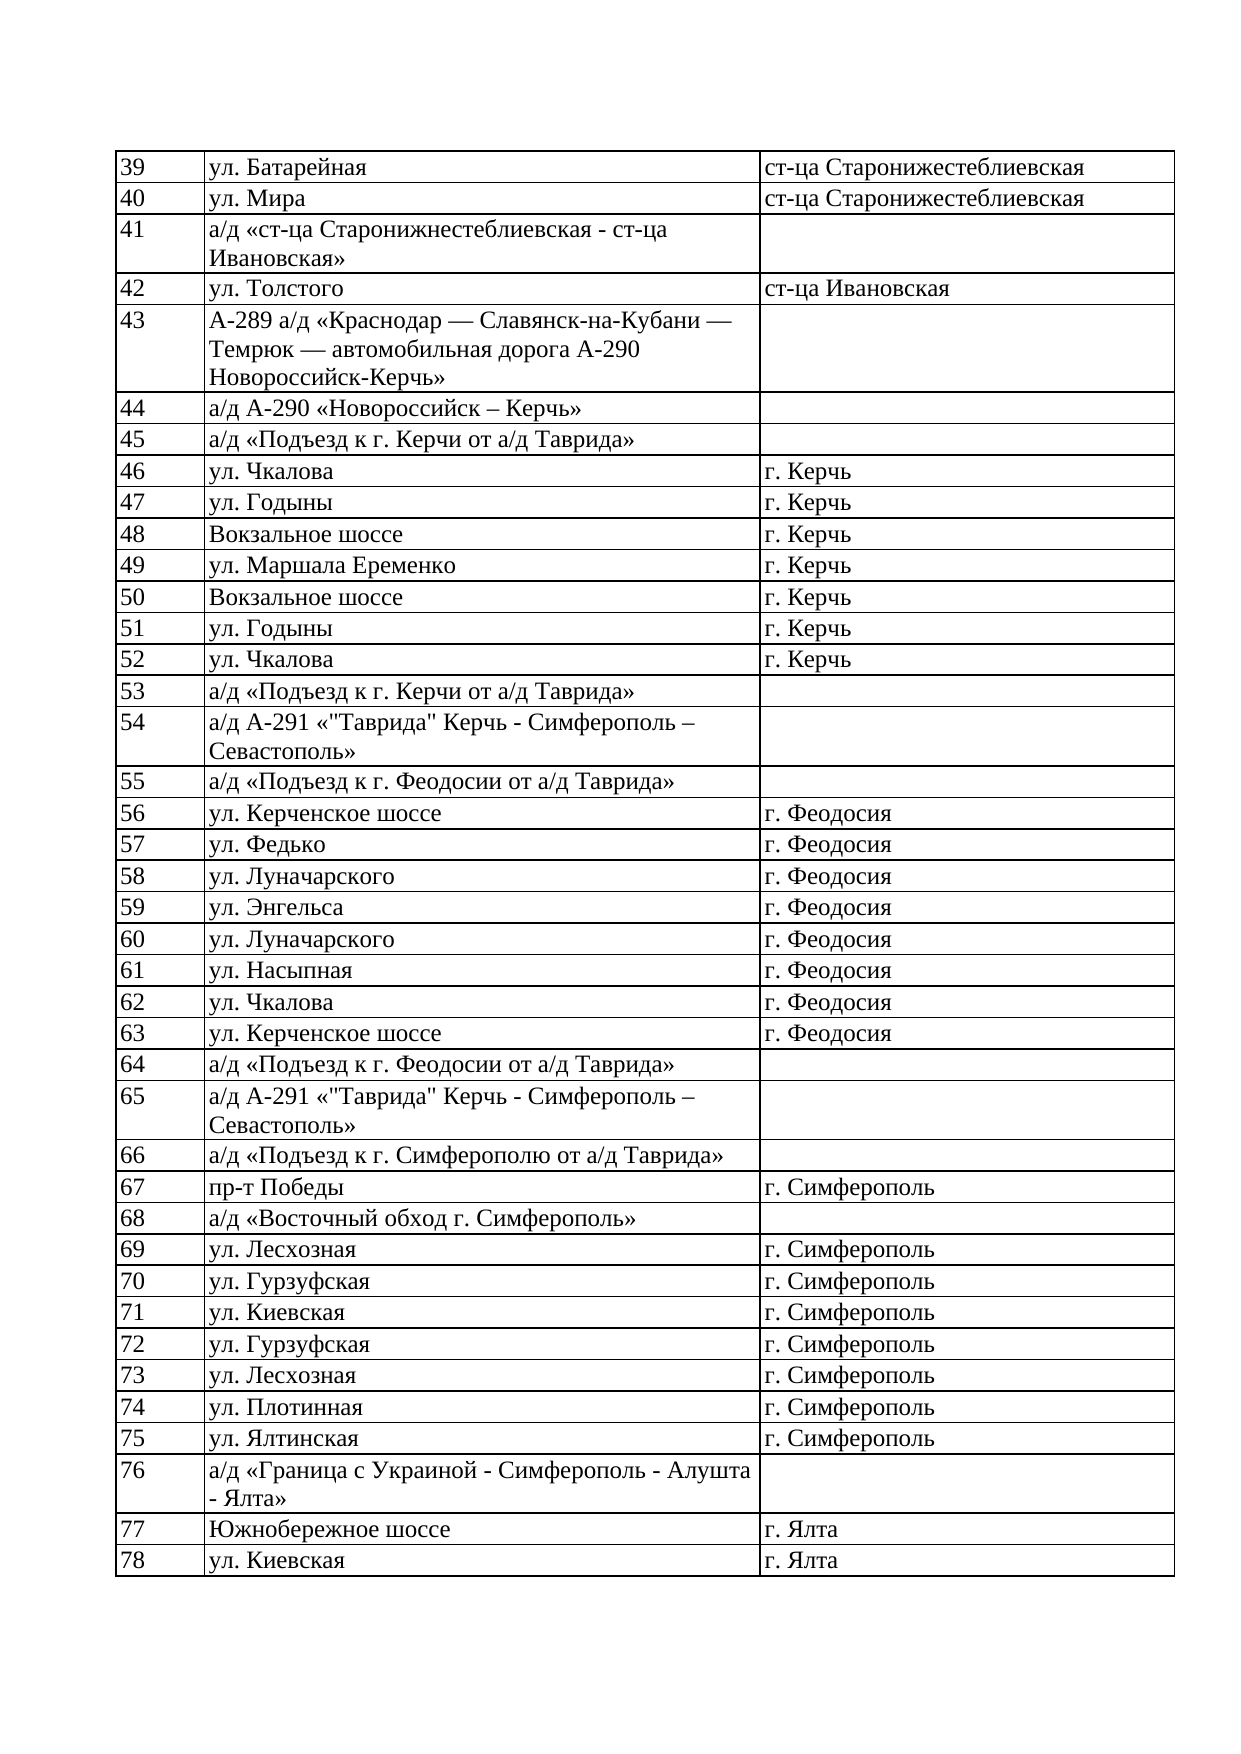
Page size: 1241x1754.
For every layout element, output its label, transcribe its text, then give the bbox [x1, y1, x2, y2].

table_cell [761, 1203, 1174, 1233]
table_cell г. Феодосия [761, 924, 1174, 954]
table_cell г. Симферополь [761, 1235, 1174, 1264]
table_cell ул. Мира [205, 183, 759, 213]
table_cell а/д «ст-ца Старонижнестеблиевская - ст-ца Ивановская» [205, 215, 759, 272]
table_cell 76 [117, 1455, 204, 1512]
table_cell ст-ца Ивановская [761, 274, 1174, 303]
table_cell 53 [117, 676, 204, 706]
table_cell 42 [117, 274, 204, 303]
table_cell 50 [117, 582, 204, 611]
table_cell 71 [117, 1297, 204, 1327]
table_cell 51 [117, 613, 204, 643]
table_cell 58 [117, 861, 204, 891]
table_cell А-289 а/д «Краснодар — Славянск-на-Кубани — Темрюк — автомобильная дорога А-290 Новороссийск-Керчь» [205, 305, 759, 391]
table_cell [761, 424, 1174, 454]
table_cell 70 [117, 1266, 204, 1296]
table_cell 47 [117, 487, 204, 517]
table_cell ул. Киевская [205, 1297, 759, 1327]
table_cell а/д «Подъезд к г. Феодосии от а/д Таврида» [205, 767, 759, 796]
table_cell а/д А-290 «Новороссийск – Керчь» [205, 393, 759, 423]
table_cell а/д А-291 «"Таврида" Керчь - Симферополь – Севастополь» [205, 707, 759, 765]
table_cell ул. Гурзуфская [205, 1329, 759, 1359]
table_cell 59 [117, 892, 204, 922]
table_cell ул. Чкалова [205, 456, 759, 486]
table_cell Вокзальное шоссе [205, 582, 759, 611]
table_cell [761, 767, 1174, 796]
table_cell г. Ялта [761, 1514, 1174, 1544]
table_cell 69 [117, 1235, 204, 1264]
table_cell [761, 215, 1174, 272]
table_cell г. Феодосия [761, 861, 1174, 891]
table_cell 65 [117, 1081, 204, 1138]
table_cell г. Феодосия [761, 987, 1174, 1017]
table_cell г. Феодосия [761, 892, 1174, 922]
table_cell г. Керчь [761, 487, 1174, 517]
table_cell ул. Федько [205, 830, 759, 859]
table_cell 45 [117, 424, 204, 454]
table_cell ст-ца Старонижестеблиевская [761, 183, 1174, 213]
table_cell 62 [117, 987, 204, 1017]
table_cell ул. Луначарского [205, 861, 759, 891]
table_cell 77 [117, 1514, 204, 1544]
table_cell ул. Лесхозная [205, 1235, 759, 1264]
table_cell 60 [117, 924, 204, 954]
table_cell ул. Энгельса [205, 892, 759, 922]
table_cell г. Ялта [761, 1545, 1174, 1575]
table_cell ул. Батарейная [205, 152, 759, 181]
table_cell а/д «Граница с Украиной - Симферополь - Алушта - Ялта» [205, 1455, 759, 1512]
table_cell ул. Ялтинская [205, 1423, 759, 1453]
table_cell 52 [117, 645, 204, 674]
table_cell г. Феодосия [761, 955, 1174, 985]
table_cell 68 [117, 1203, 204, 1233]
table_cell а/д «Подъезд к г. Керчи от а/д Таврида» [205, 676, 759, 706]
table_cell а/д «Восточный обход г. Симферополь» [205, 1203, 759, 1233]
table_cell ул. Луначарского [205, 924, 759, 954]
table_cell Южнобережное шоссе [205, 1514, 759, 1544]
table_cell а/д А-291 «"Таврида" Керчь - Симферополь – Севастополь» [205, 1081, 759, 1138]
table_cell г. Симферополь [761, 1360, 1174, 1390]
table_cell г. Симферополь [761, 1329, 1174, 1359]
table_cell г. Симферополь [761, 1266, 1174, 1296]
table_cell г. Симферополь [761, 1392, 1174, 1422]
table_cell 66 [117, 1140, 204, 1170]
table_cell ул. Толстого [205, 274, 759, 303]
table_cell г. Феодосия [761, 798, 1174, 828]
table_cell ул. Годыны [205, 487, 759, 517]
table_cell ул. Лесхозная [205, 1360, 759, 1390]
table_cell г. Керчь [761, 519, 1174, 548]
table_cell ул. Чкалова [205, 645, 759, 674]
table_cell 54 [117, 707, 204, 765]
table_cell г. Феодосия [761, 830, 1174, 859]
table_cell 75 [117, 1423, 204, 1453]
table_cell ул. Маршала Еременко [205, 550, 759, 580]
table_cell г. Керчь [761, 550, 1174, 580]
table_cell ул. Киевская [205, 1545, 759, 1575]
table_cell Вокзальное шоссе [205, 519, 759, 548]
table_cell [761, 1050, 1174, 1079]
table_cell г. Симферополь [761, 1297, 1174, 1327]
table_cell 56 [117, 798, 204, 828]
table_cell 78 [117, 1545, 204, 1575]
table_cell пр-т Победы [205, 1172, 759, 1201]
table_cell г. Симферополь [761, 1423, 1174, 1453]
table_cell ул. Плотинная [205, 1392, 759, 1422]
table_cell [761, 305, 1174, 391]
table_cell 39 [117, 152, 204, 181]
table_cell 43 [117, 305, 204, 391]
table_cell ул. Насыпная [205, 955, 759, 985]
table_cell 41 [117, 215, 204, 272]
table_cell г. Керчь [761, 582, 1174, 611]
table_cell 48 [117, 519, 204, 548]
table_cell 73 [117, 1360, 204, 1390]
table_cell 44 [117, 393, 204, 423]
table_cell [761, 1140, 1174, 1170]
table_cell г. Симферополь [761, 1172, 1174, 1201]
table_cell 74 [117, 1392, 204, 1422]
table_cell 40 [117, 183, 204, 213]
table_cell г. Керчь [761, 645, 1174, 674]
table_cell 49 [117, 550, 204, 580]
table_cell ст-ца Старонижестеблиевская [761, 152, 1174, 181]
table_cell 72 [117, 1329, 204, 1359]
table_cell ул. Керченское шоссе [205, 798, 759, 828]
table_cell [761, 1081, 1174, 1138]
table_cell [761, 1455, 1174, 1512]
table_cell [761, 393, 1174, 423]
table_cell [761, 707, 1174, 765]
table_cell 46 [117, 456, 204, 486]
table_cell а/д «Подъезд к г. Симферополю от а/д Таврида» [205, 1140, 759, 1170]
table_cell ул. Годыны [205, 613, 759, 643]
table_cell ул. Гурзуфская [205, 1266, 759, 1296]
table_cell г. Феодосия [761, 1018, 1174, 1048]
table_cell а/д «Подъезд к г. Керчи от а/д Таврида» [205, 424, 759, 454]
table_cell ул. Керченское шоссе [205, 1018, 759, 1048]
table_cell ул. Чкалова [205, 987, 759, 1017]
table_cell 64 [117, 1050, 204, 1079]
table_cell [761, 676, 1174, 706]
table_cell 61 [117, 955, 204, 985]
table_cell 57 [117, 830, 204, 859]
table_cell г. Керчь [761, 613, 1174, 643]
table_cell г. Керчь [761, 456, 1174, 486]
table_cell 67 [117, 1172, 204, 1201]
table_cell 63 [117, 1018, 204, 1048]
table_cell а/д «Подъезд к г. Феодосии от а/д Таврида» [205, 1050, 759, 1079]
table_cell 55 [117, 767, 204, 796]
